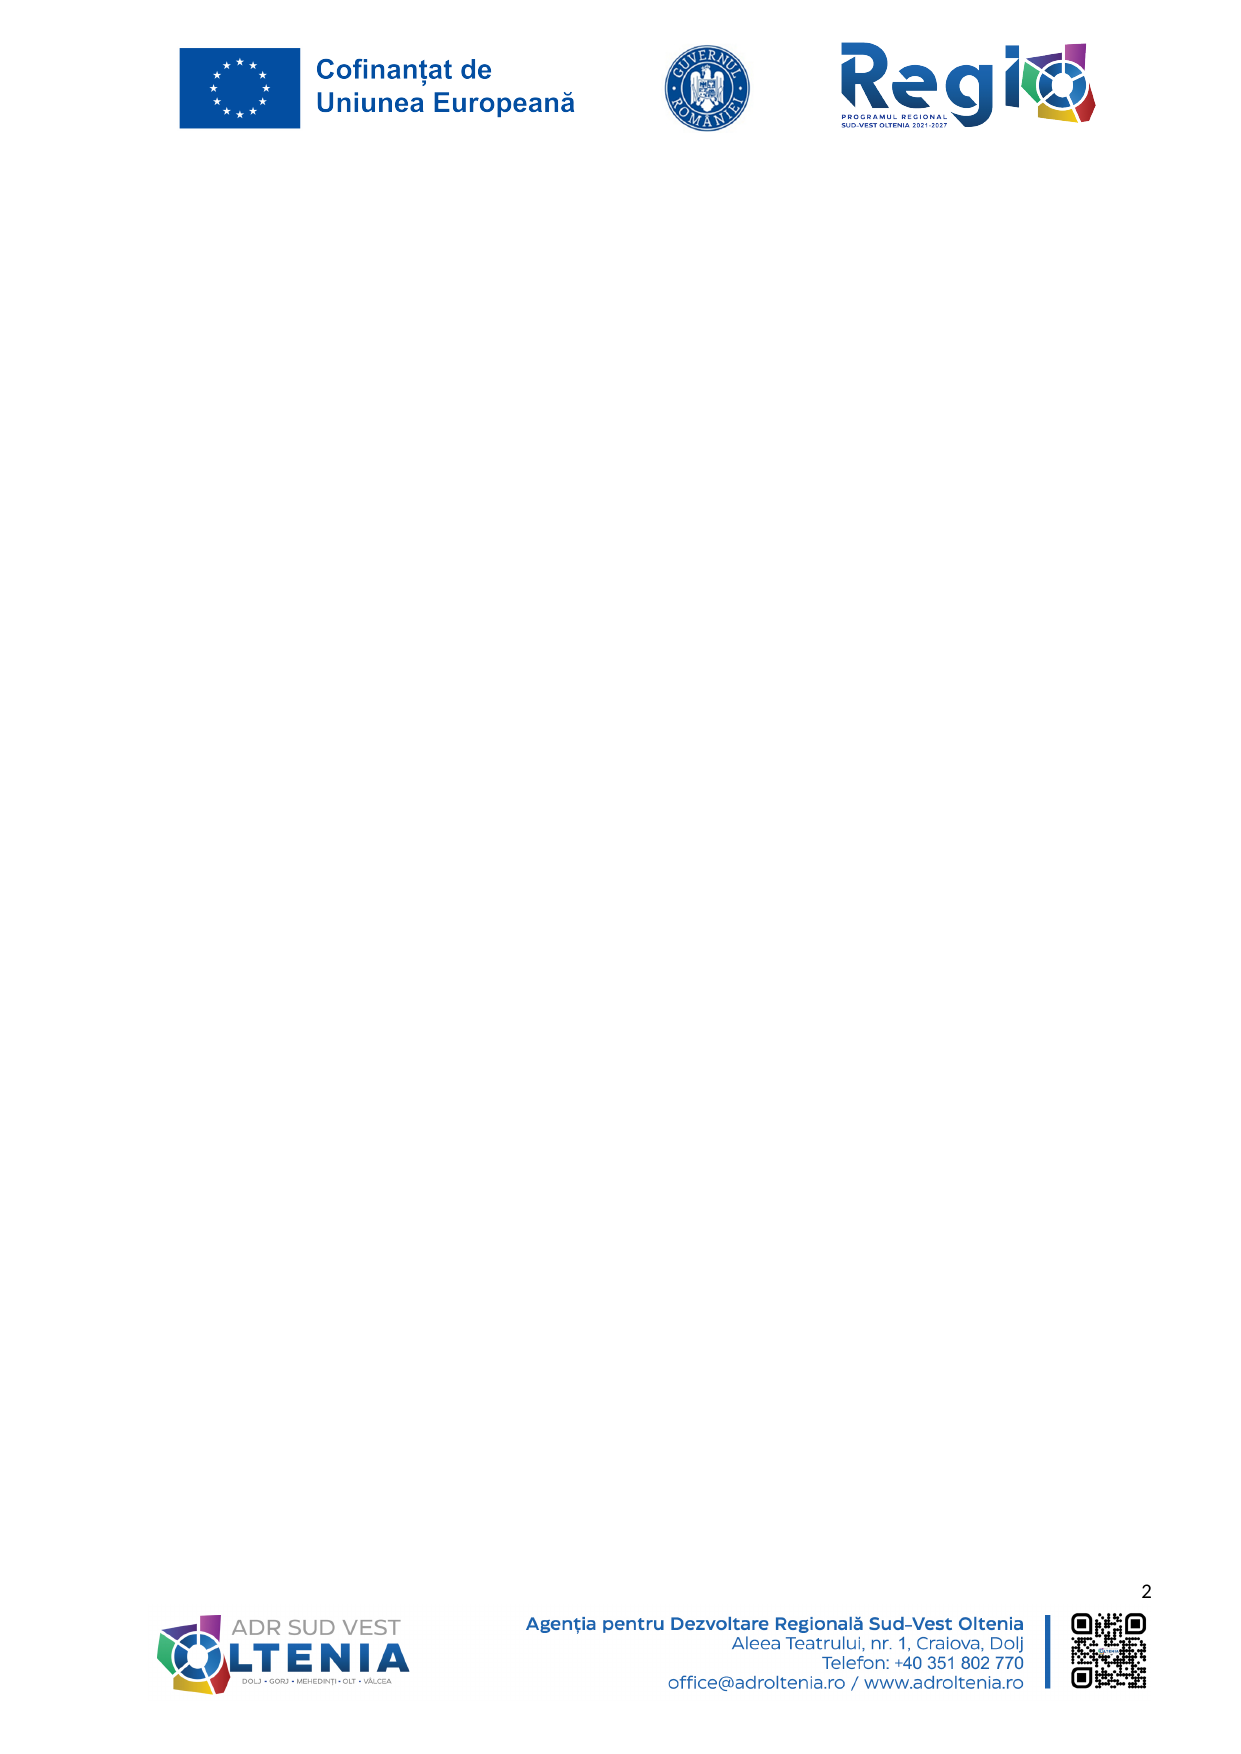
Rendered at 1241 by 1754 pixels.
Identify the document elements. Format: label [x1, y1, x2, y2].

picture [147, 1604, 1151, 1701]
picture [174, 43, 577, 132]
picture [660, 43, 755, 133]
picture [839, 41, 1098, 131]
